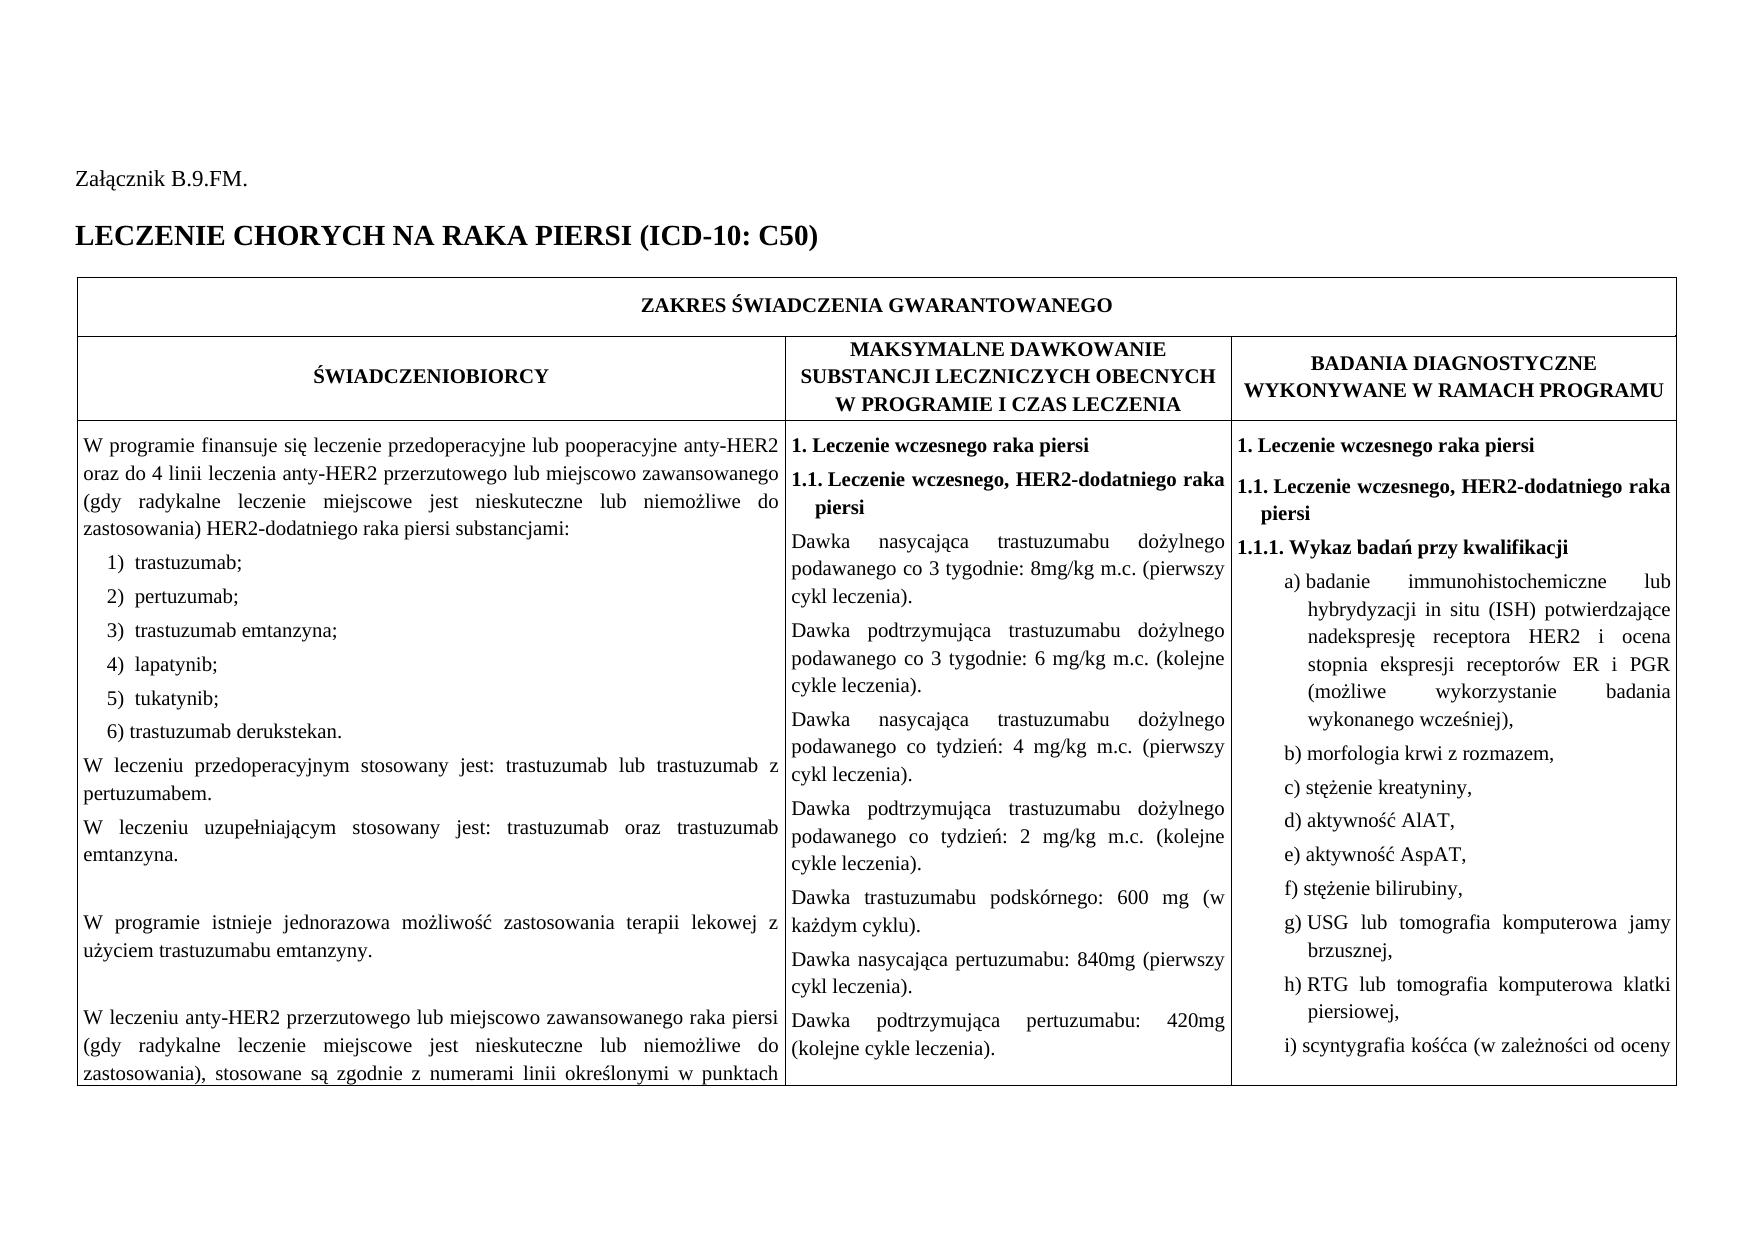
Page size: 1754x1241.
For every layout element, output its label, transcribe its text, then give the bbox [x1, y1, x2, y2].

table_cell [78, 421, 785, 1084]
text Załącznik B.9.FM. [75, 165, 1679, 192]
text LECZENIE CHORYCH NA RAKA PIERSI (ICD-10: C50) [75, 218, 1679, 252]
table_cell BADANIA DIAGNOSTYCZNE WYKONYWANE W RAMACH PROGRAMU [1232, 337, 1676, 420]
table_header ZAKRES ŚWIADCZENIA GWARANTOWANEGO [78, 278, 1676, 336]
table_cell ŚWIADCZENIOBIORCY [78, 337, 785, 420]
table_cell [786, 421, 1231, 1084]
table_cell MAKSYMALNE DAWKOWANIE SUBSTANCJI LECZNICZYCH OBECNYCH W PROGRAMIE I CZAS LECZENIA [786, 337, 1231, 420]
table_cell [1232, 421, 1676, 1084]
